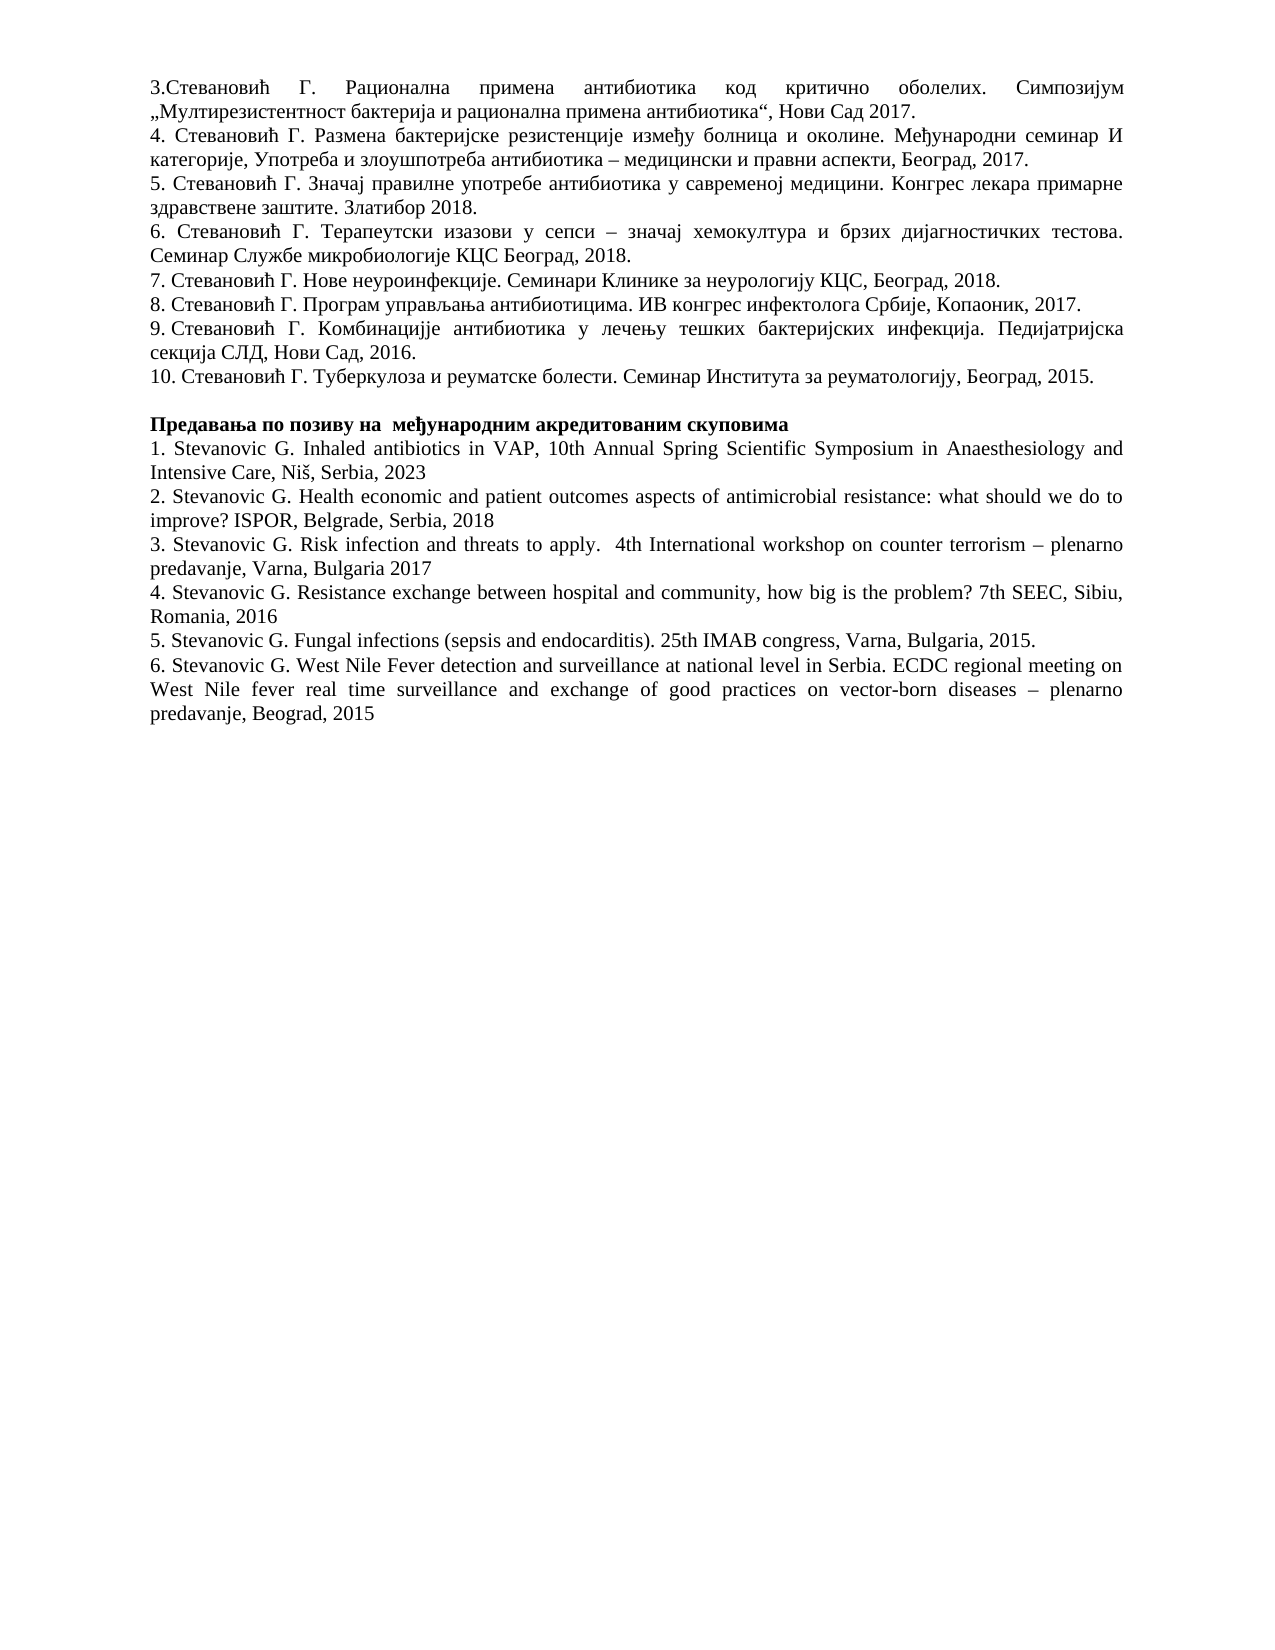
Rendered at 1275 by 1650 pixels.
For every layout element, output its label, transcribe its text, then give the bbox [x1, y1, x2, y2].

text Предавања по позиву на међународним акредитованим скуповима [150, 412, 1125, 436]
text 6. Стевановић Г. Терапеутски изазови у сепси – значај хемокултура и брзих дијагностичких тестова. Семинар Службе микробиологије КЦС Београд, 2018. [150, 219, 1125, 267]
text 4. Стевановић Г. Размена бактеријске резистенције између болница и околине. Међународни семинар И категорије, Употреба и злоушпотреба антибиотика – медицински и правни аспекти, Београд, 2017. [150, 123, 1125, 171]
text 1. Stevanovic G. Inhaled antibiotics in VAP, 10th Annual Spring Scientific Symposium in Anaesthesiology and Intensive Care, Niš, Serbia, 2023 [150, 436, 1125, 484]
text 6. Stevanovic G. West Nile Fever detection and surveillance at national level in Serbia. ECDC regional meeting on West Nile fever real time surveillance and exchange of good practices on vector-born diseases – plenarno predavanje, Beograd, 2015 [150, 652, 1125, 725]
text 5. Stevanovic G. Fungal infections (sepsis and endocarditis). 25th IMAB congress, Varna, Bulgaria, 2015. [150, 628, 1125, 652]
text 4. Stevanovic G. Resistance exchange between hospital and community, how big is the problem? 7th SEEC, Sibiu, Romania, 2016 [150, 580, 1125, 628]
text 10. Стевановић Г. Туберкулоза и реуматске болести. Семинар Института за реуматологију, Београд, 2015. [150, 364, 1125, 388]
text 5. Стевановић Г. Значај правилне употребе антибиотика у савременој медицини. Конгрес лекара примарне здравствене заштите. Златибор 2018. [150, 171, 1125, 219]
text 7. Стевановић Г. Нове неуроинфекције. Семинари Клинике за неурологију КЦС, Београд, 2018. [150, 267, 1125, 292]
text 8. Стевановић Г. Програм управљања антибиотицима. ИВ конгрес инфектолога Србије, Копаоник, 2017. [150, 292, 1125, 316]
text 3. Stevanovic G. Risk infection and threats to apply. 4th International workshop on counter terrorism – plenarno predavanje, Varna, Bulgaria 2017 [150, 532, 1125, 580]
text 9. Стевановић Г. Комбинацијје антибиотика у лечењу тешких бактеријских инфекција. Педијатријска секција СЛД, Нови Сад, 2016. [150, 316, 1125, 364]
text 3.Стевановић Г. Рационална примена антибиотика код критично оболелих. Симпозијум „Мултирезистентност бактерија и рационална примена антибиотика“, Нови Сад 2017. [150, 75, 1125, 123]
text 2. Stevanovic G. Health economic and patient outcomes aspects of antimicrobial resistance: what should we do to improve? ISPOR, Belgrade, Serbia, 2018 [150, 484, 1125, 532]
